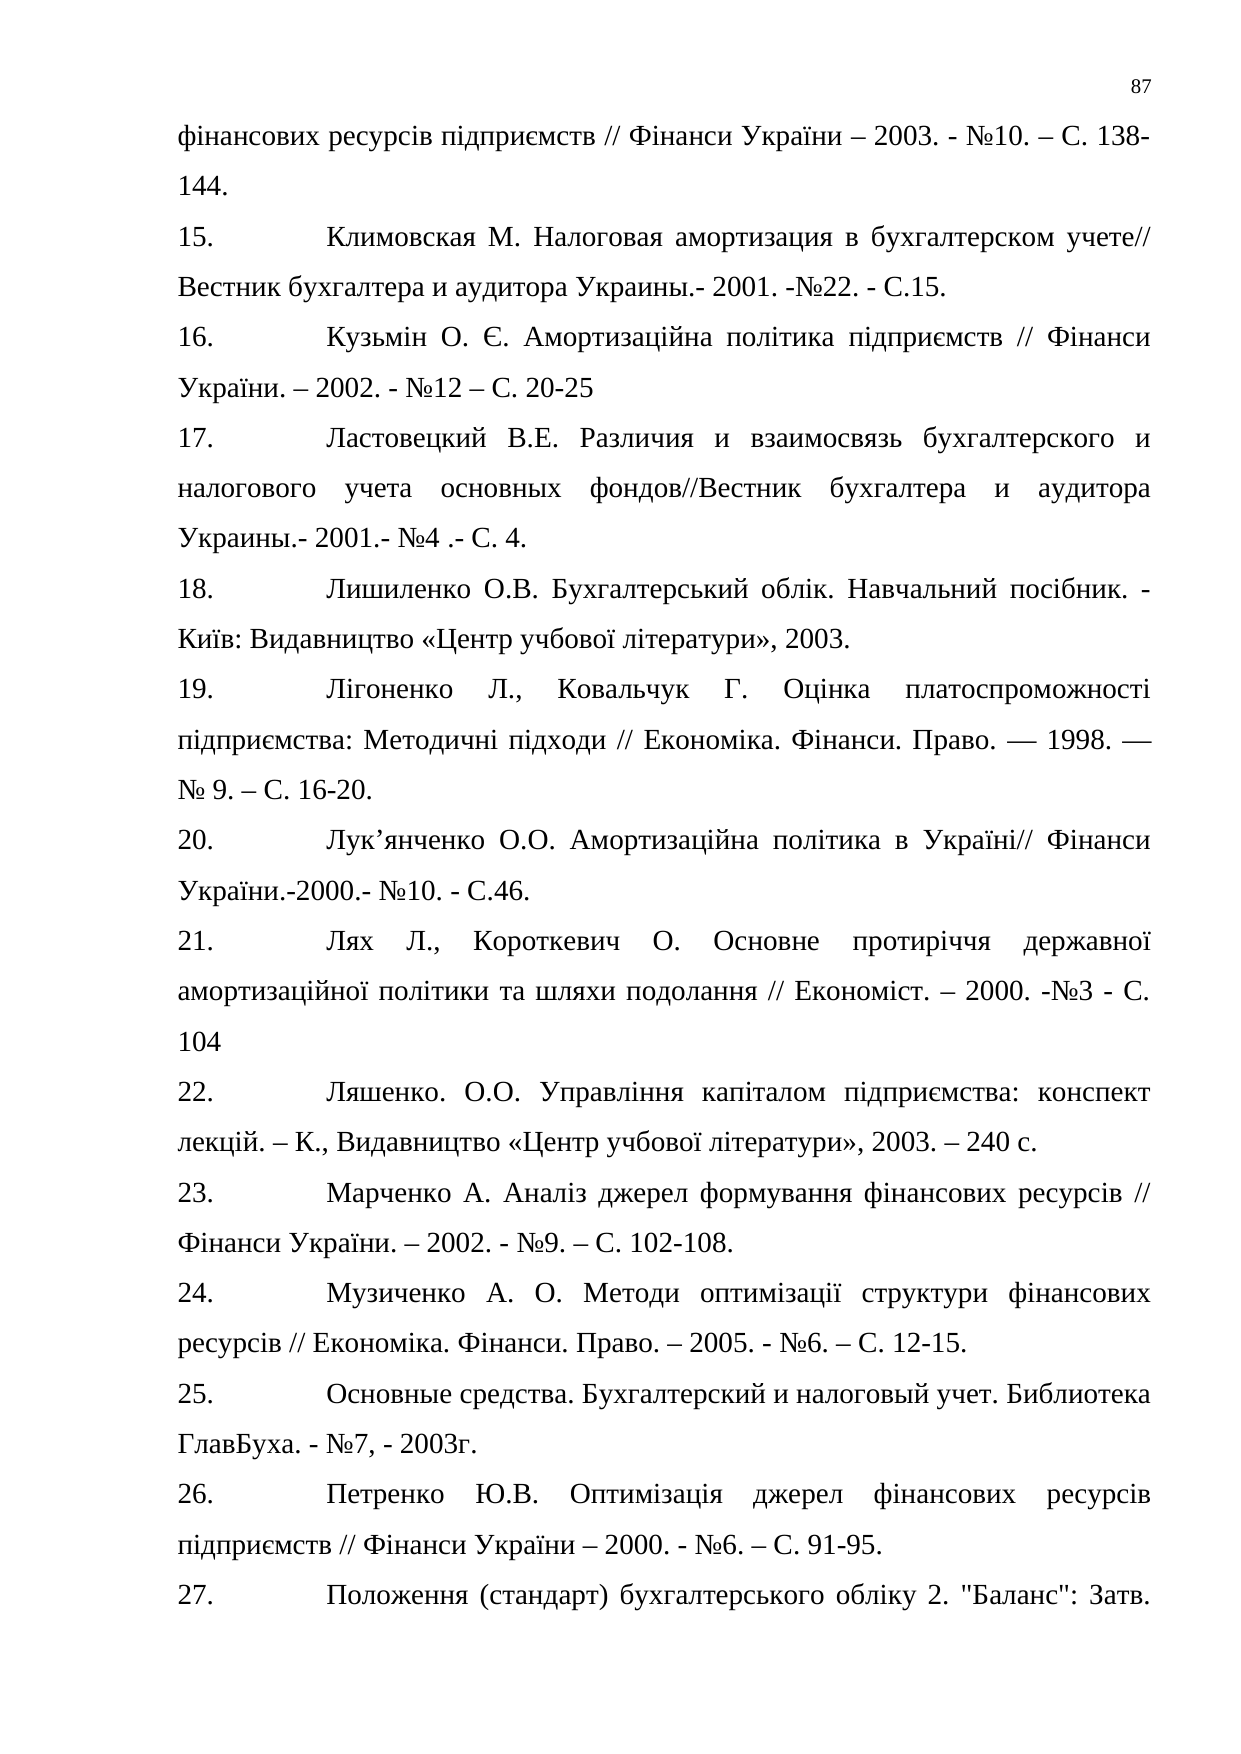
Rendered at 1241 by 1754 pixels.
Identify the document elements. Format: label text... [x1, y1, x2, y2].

list Лях Л., Короткевич О. Основне протиріччя державної амортизаційної політики та шляхи подолання // Економіст. – 2000. -№3 - С. 104 [177, 923, 1152, 1057]
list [177, 118, 1152, 202]
list Музиченко А. О. Методи оптимізації структури фінансових ресурсів // Економіка. Фінанси. Право. – 2005. - №6. – С. 12-15. [177, 1275, 1152, 1359]
list Лігоненко Л., Ковальчук Г. Оцінка платоспроможності підприємства: Методичні підходи // Економіка. Фінанси. Право. — 1998. — № 9. – С. 16-20. [177, 672, 1152, 806]
list Петренко Ю.В. Оптимізація джерел фінансових ресурсів підприємств // Фінанси України – 2000. - №6. – С. 91-95. [177, 1477, 1152, 1560]
list Кузьмін О. Є. Амортизаційна політика підприємств // Фінанси України. – 2002. - №12 – С. 20-25 [177, 319, 1152, 403]
list Марченко А. Аналіз джерел формування фінансових ресурсів // Фінанси України. – 2002. - №9. – С. 102-108. [177, 1175, 1152, 1258]
list Климовская М. Налоговая амортизация в бухгалтерском учете// Вестник бухгалтера и аудитора Украины.- 2001. -№22. - С.15. [177, 219, 1152, 303]
list Основные средства. Бухгалтерский и налоговый учет. Библиотека ГлавБуха. - №7, - 2003г. [177, 1376, 1152, 1460]
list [177, 1577, 1152, 1611]
list Ластовецкий В.Е. Различия и взаимосвязь бухгалтерского и налогового учета основных фондов//Вестник бухгалтера и аудитора Украины.- 2001.- №4 .- С. 4. [177, 420, 1152, 554]
list Ляшенко. О.О. Управління капіталом підприємства: конспект лекцій. – К., Видавництво «Центр учбової літератури», 2003. – 240 с. [177, 1074, 1152, 1158]
list Лук’янченко О.О. Амортизаційна політика в Україні// Фінанси України.-2000.- №10. - С.46. [177, 822, 1152, 906]
list Лишиленко О.В. Бухгалтерський облік. Навчальний посібник. - Київ: Видавництво «Центр учбової літератури», 2003. [177, 571, 1152, 655]
